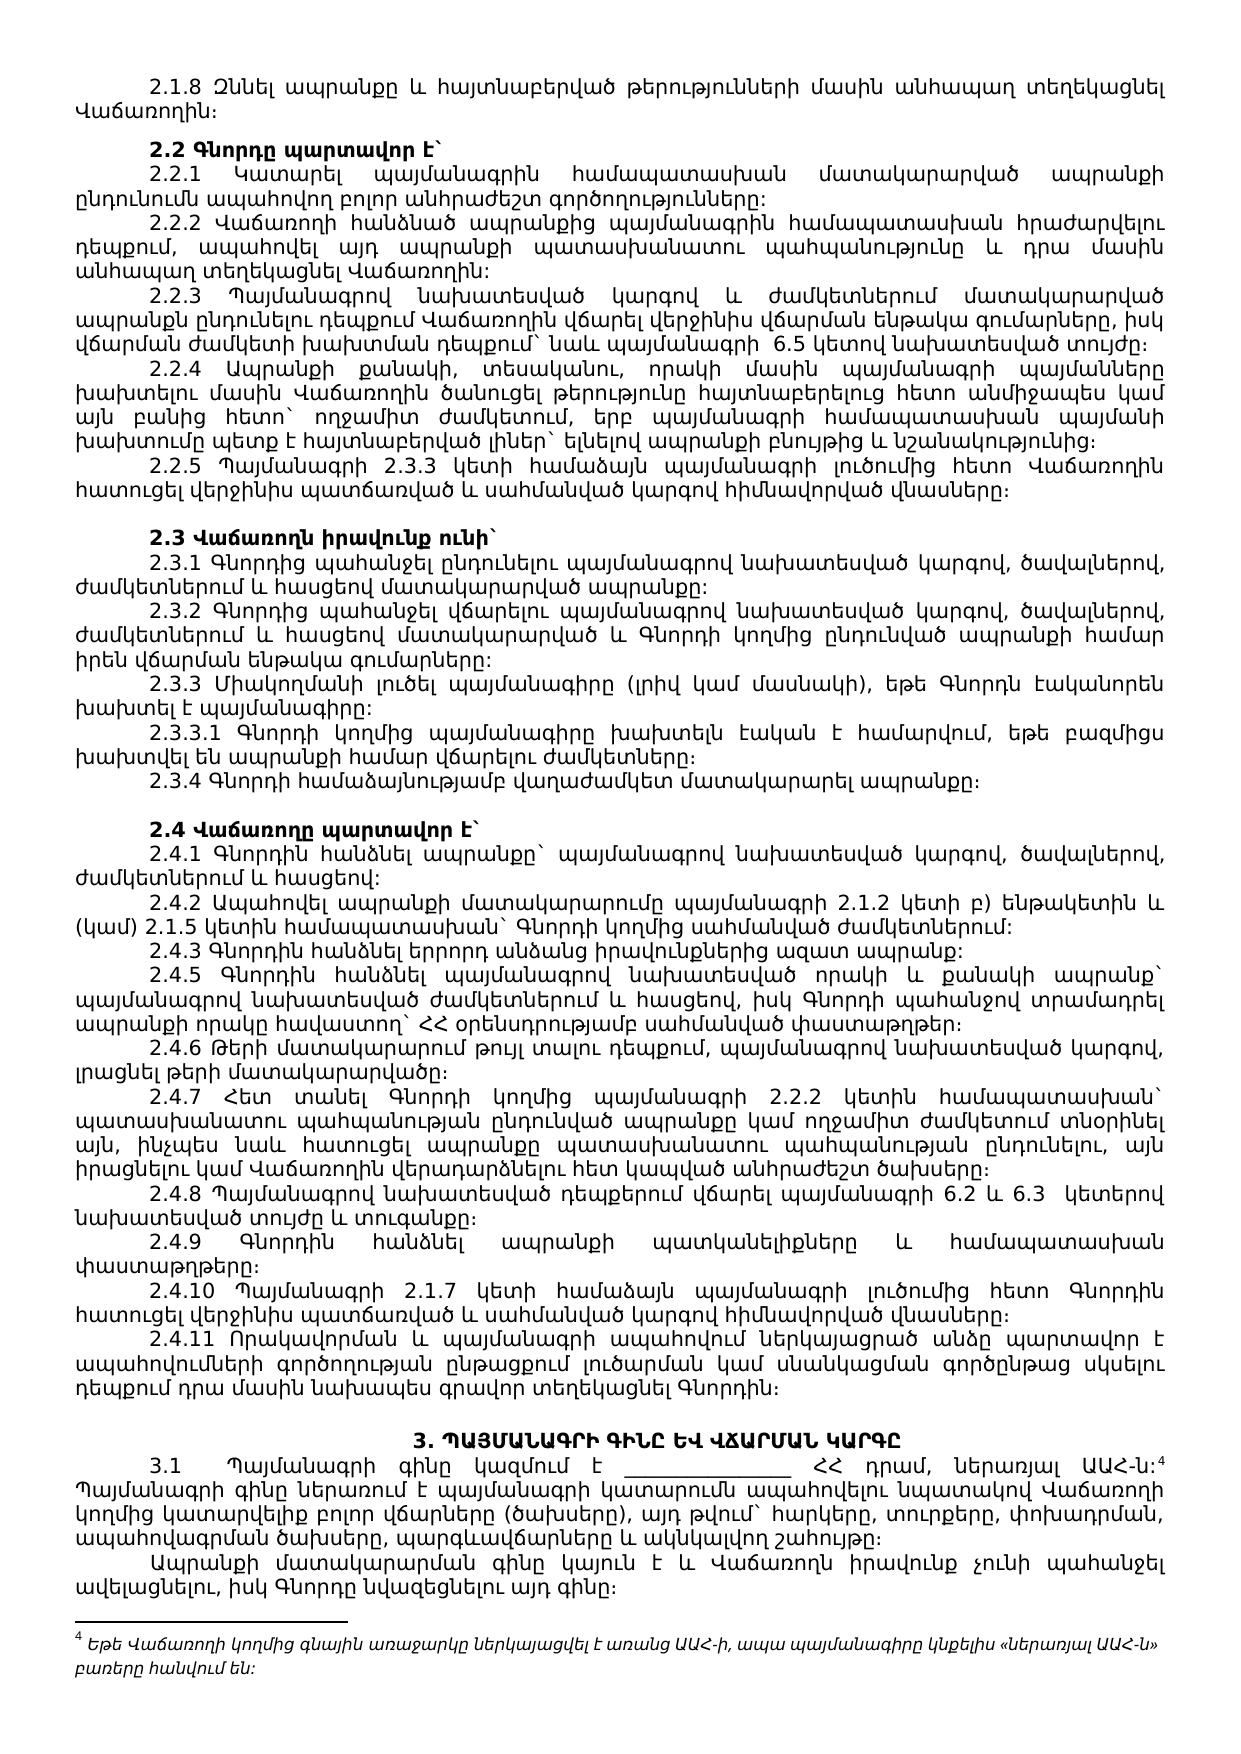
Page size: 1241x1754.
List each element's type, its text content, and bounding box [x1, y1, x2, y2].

text 2.3.2 Գնորդից պահանջել վճարելու պայմանագրով նախատեսված կարգով, ծավալներով, ժամկետներում և հասցեով մատակարարված և Գնորդի կողմից ընդունված ապրանքի համար իրեն վճարման ենթակա գումարները: [75, 599, 1165, 672]
text 2.2.5 Պայմանագրի 2.3.3 կետի համաձայն պայմանագրի լուծումից հետո Վաճառողին հատուցել վերջինիս պատճառված և սահմանված կարգով հիմնավորված վնասները։ [75, 454, 1165, 502]
text 2.1.8 Զննել ապրանքը և հայտնաբերված թերությունների մասին անհապաղ տեղեկացնել Վաճառողին։ [75, 75, 1165, 123]
text 2.3.4 Գնորդի համաձայնությամբ վաղաժամկետ մատակարարել ապրանքը։ [75, 769, 1165, 793]
text 2.3.3.1 Գնորդի կողմից պայմանագիրը խախտելն էական է համարվում, եթե բազմիցս խախտվել են ապրանքի համար վճարելու ժամկետները։ [75, 721, 1165, 769]
text 2.2.3 Պայմանագրով նախատեսված կարգով և ժամկետներում մատակարարված ապրանքն ընդունելու դեպքում Վաճառողին վճարել վերջինիս վճարման ենթակա գումարները, իսկ վճարման ժամկետի խախտման դեպքում` նաև պայմանագրի 6.5 կետով նախատեսված տույժը։ [75, 284, 1165, 357]
text 2.2.1 Կատարել պայմանագրին համապատասխան մատակարարված ապրանքի ընդունումն ապահովող բոլոր անհրաժեշտ գործողությունները: [75, 162, 1165, 211]
text 2.2 Գնորդը պարտավոր է` [75, 138, 1165, 162]
text 2.4.3 Գնորդին հանձնել երրորդ անձանց իրավունքներից ազատ ապրանք: [75, 939, 1165, 963]
text 2.4.9 Գնորդին հանձնել ապրանքի պատկանելիքները և համապատասխան փաստաթղթերը։ [75, 1230, 1165, 1279]
text 2.4.2 Ապահովել ապրանքի մատակարարումը պայմանագրի 2.1.2 կետի բ) ենթակետին և (կամ) 2.1.5 կետին համապատասխան` Գնորդի կողմից սահմանված ժամկետներում: [75, 891, 1165, 939]
text 2.4.10 Պայմանագրի 2.1.7 կետի համաձայն պայմանագրի լուծումից հետո Գնորդին հատուցել վերջինիս պատճառված և սահմանված կարգով հիմնավորված վնասները։ [75, 1279, 1165, 1327]
text 2.2.2 Վաճառողի հանձնած ապրանքից պայմանագրին համապատասխան հրաժարվելու դեպքում, ապահովել այդ ապրանքի պատասխանատու պահպանությունը և դրա մասին անհապաղ տեղեկացնել Վաճառողին: [75, 211, 1165, 284]
text 2.4.8 Պայմանագրով նախատեսված դեպքերում վճարել պայմանագրի 6.2 և 6.3 կետերով նախատեսված տույժը և տուգանքը։ [75, 1182, 1165, 1230]
text Ապրանքի մատակարարման գինը կայուն է և Վաճառողն իրավունք չունի պահանջել ավելացնելու, իսկ Գնորդը նվազեցնելու այդ գինը։ [75, 1551, 1165, 1599]
text 2.4.7 Հետ տանել Գնորդի կողմից պայմանագրի 2.2.2 կետին համապատասխան` պատասխանատու պահպանության ընդունված ապրանքը կամ ողջամիտ ժամկետում տնօրինել այն, ինչպես նաև հատուցել ապրանքը պատասխանատու պահպանության ընդունելու, այն իրացնելու կամ Վաճառողին վերադարձնելու հետ կապված անհրաժեշտ ծախսերը։ [75, 1085, 1165, 1182]
text 2.4 Վաճառողը պարտավոր է` [75, 818, 1165, 842]
text 2.3.3 Միակողմանի լուծել պայմանագիրը (լրիվ կամ մասնակի), եթե Գնորդն էականորեն խախտել է պայմանագիրը: [75, 672, 1165, 721]
text 2.4.5 Գնորդին հանձնել պայմանագրով նախատեսված որակի և քանակի ապրանք` պայմանագրով նախատեսված ժամկետներում և հասցեով, իսկ Գնորդի պահանջով տրամադրել ապրանքի որակը հավաստող` ՀՀ օրենսդրությամբ սահմանված փաստաթղթեր։ [75, 963, 1165, 1036]
text 2.4.6 Թերի մատակարարում թույլ տալու դեպքում, պայմանագրով նախատեսված կարգով, լրացնել թերի մատակարարվածը։ [75, 1036, 1165, 1085]
text 2.4.11 Որակավորման և պայմանագրի ապահովում ներկայացրած անձը պարտավոր է ապահովումների գործողության ընթացքում լուծարման կամ սնանկացման գործընթաց սկսելու դեպքում դրա մասին նախապես գրավոր տեղեկացնել Գնորդին։ [75, 1327, 1165, 1400]
text 2.2.4 Ապրանքի քանակի, տեսականու, որակի մասին պայմանագրի պայմանները խախտելու մասին Վաճառողին ծանուցել թերությունը հայտնաբերելուց հետո անմիջապես կամ այն բանից հետո` ողջամիտ ժամկետում, երբ պայմանագրի համապատասխան պայմանի խախտումը պետք է հայտնաբերված լիներ` ելնելով ապրանքի բնույթից և նշանակությունից։ [75, 357, 1165, 454]
text 2.3 Վաճառողն իրավունք ունի` [75, 526, 1165, 551]
text 3. ՊԱՅՄԱՆԱԳՐԻ ԳԻՆԸ ԵՎ ՎՃԱՐՄԱՆ ԿԱՐԳԸ [75, 1429, 1165, 1454]
text 2.4.1 Գնորդին հանձնել ապրանքը` պայմանագրով նախատեսված կարգով, ծավալներով, ժամկետներում և հասցեով: [75, 842, 1165, 891]
text 3.1 Պայմանագրի գինը կազմում է ________________ ՀՀ դրամ, ներառյալ ԱԱՀ-ն: Պայմանագրի գինը ներառում է պայմանագրի կատարումն ապահովելու նպատակով Վաճառողի կողմից կատարվելիք բոլոր վճարները (ծախսերը), այդ թվում` հարկերը, տուրքերը, փոխադրման, ապահովագրման ծախսերը, պարգևավճարները և ակնկալվող շահույթը։ [75, 1454, 1165, 1551]
text 2.3.1 Գնորդից պահանջել ընդունելու պայմանագրով նախատեսված կարգով, ծավալներով, ժամկետներում և հասցեով մատակարարված ապրանքը: [75, 551, 1165, 599]
